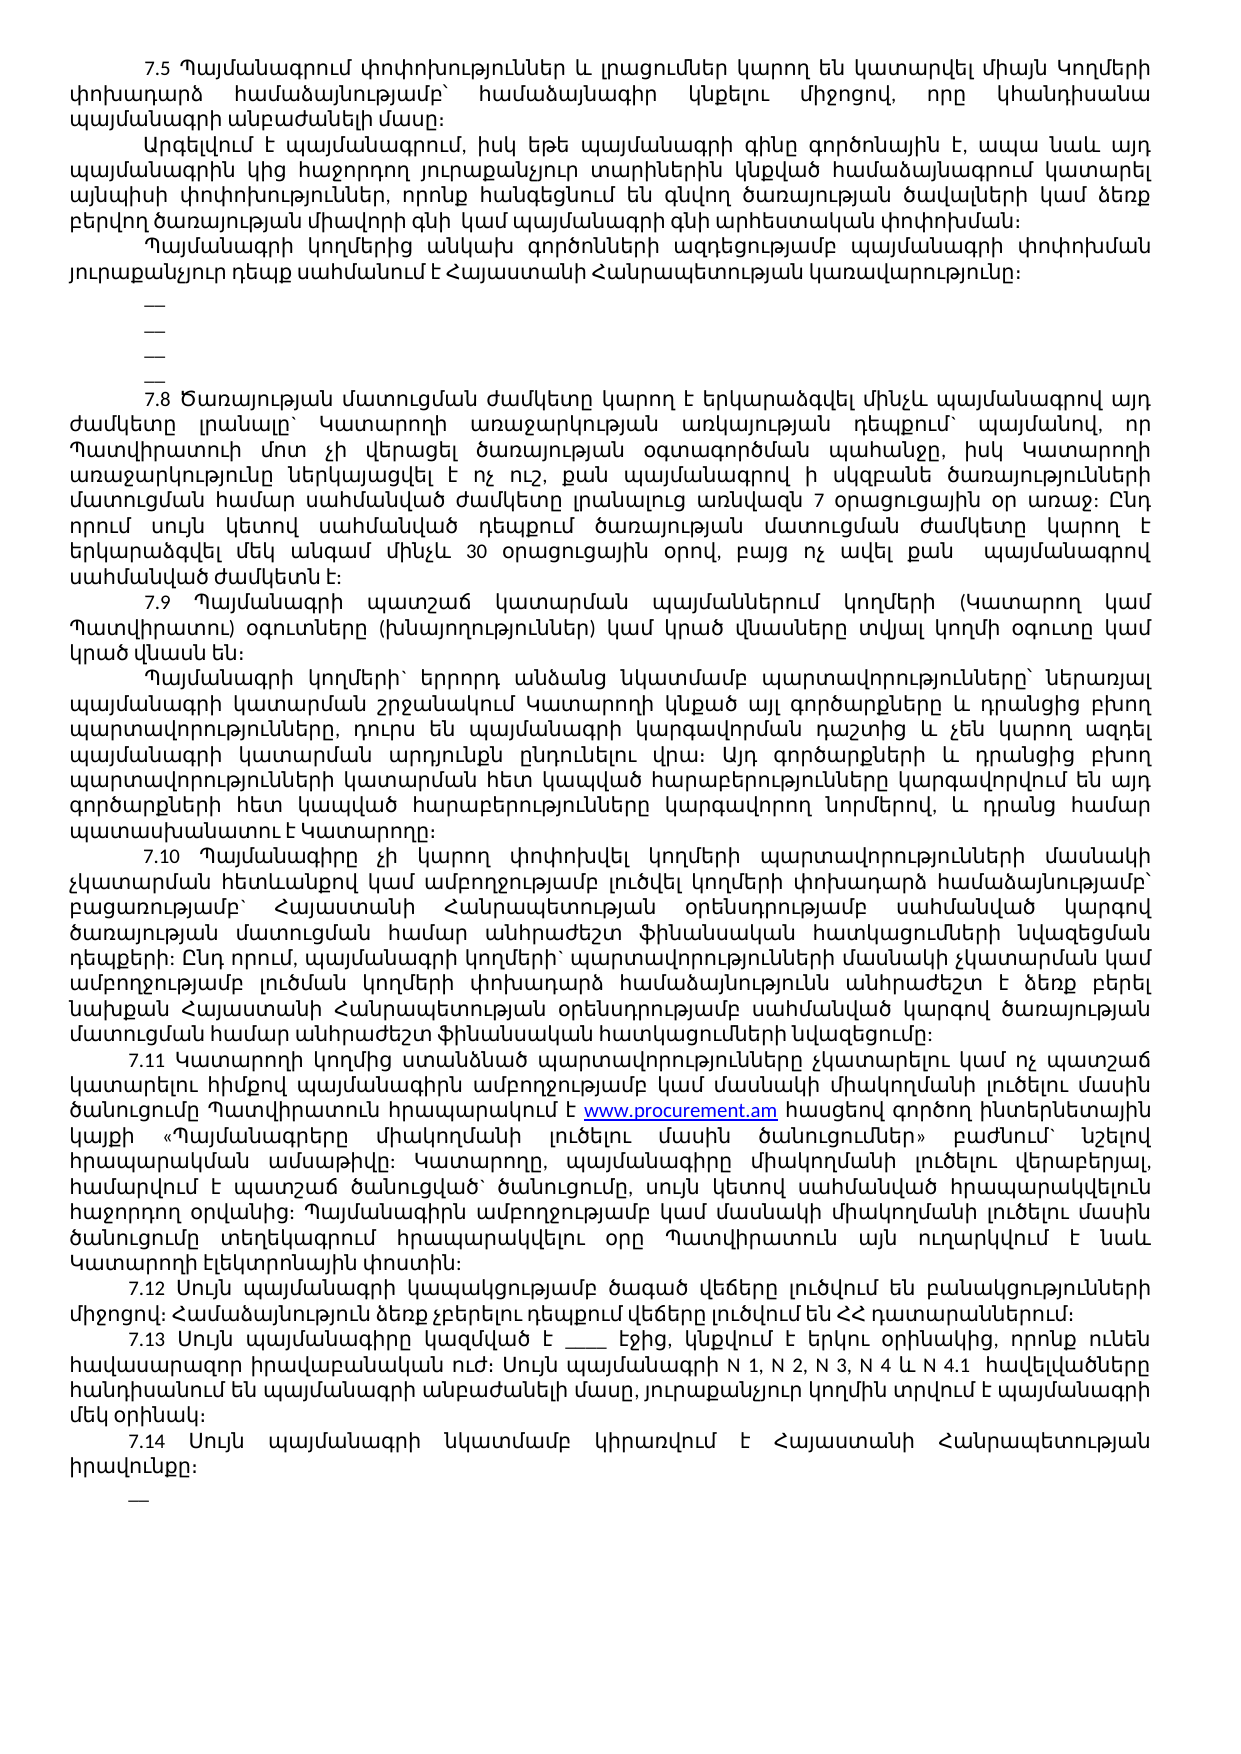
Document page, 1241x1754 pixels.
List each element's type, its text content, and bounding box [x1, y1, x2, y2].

text Արգելվում է պայմանագրում, իսկ եթե պայմանագրի գինը գործոնային է, ապա նաև այդ պայմանագրին կից հաջորդող յուրաքանչյուր տարիներին կնքված համաձայնագրում կատարել այնպիսի փոփոխություններ, որոնք հանգեցնում են գնվող ծառայության ծավալների կամ ձեռք բերվող ծառայության միավորի գնի կամ պայմանագրի գնի արհեստական փոփոխման։ [69, 132, 1152, 233]
text Պայմանագրի կողմերի` երրորդ անձանց նկատմամբ պարտավորությունները՝ ներառյալ պայմանագրի կատարման շրջանակում Կատարողի կնքած այլ գործարքները և դրանցից բխող պարտավորությունները, դուրս են պայմանագրի կարգավորման դաշտից և չեն կարող ազդել պայմանագրի կատարման արդյունքն ընդունելու վրա։ Այդ գործարքների և դրանցից բխող պարտավորությունների կատարման հետ կապված հարաբերությունները կարգավորվում են այդ գործարքների հետ կապված հարաբերությունները կարգավորող նորմերով, և դրանց համար պատասխանատու է Կատարողը։ [69, 666, 1152, 843]
text 7.9 Պայմանագրի պատշաճ կատարման պայմաններում կողմերի (Կատարող կամ Պատվիրատու) օգուտները (խնայողություններ) կամ կրած վնասները տվյալ կողմի օգուտը կամ կրած վնասն են։ [69, 589, 1152, 666]
text __ [69, 310, 1152, 335]
text 7.10 Պայմանագիրը չի կարող փոփոխվել կողմերի պարտավորությունների մասնակի չկատարման հետևանքով կամ ամբողջությամբ լուծվել կողմերի փոխադարձ համաձայնությամբ՝ բացառությամբ` Հայաստանի Հանրապետության օրենսդրությամբ սահմանված կարգով ծառայության մատուցման համար անհրաժեշտ ֆինանսական հատկացումների նվազեցման դեպքերի: Ընդ որում, պայմանագրի կողմերի` պարտավորությունների մասնակի չկատարման կամ ամբողջությամբ լուծման կողմերի փոխադարձ համաձայնությունն անհրաժեշտ է ձեռք բերել նախքան Հայաստանի Հանրապետության օրենսդրությամբ սահմանված կարգով ծառայության մատուցման համար անհրաժեշտ ֆինանսական հատկացումների նվազեցումը: [69, 843, 1152, 1047]
text Պայմանագրի կողմերից անկախ գործոնների ազդեցությամբ պայմանագրի փոփոխման յուրաքանչյուր դեպք սահմանում է Հայաստանի Հանրապետության կառավարությունը։ [69, 233, 1152, 284]
text __ [69, 361, 1152, 386]
text 7.13 Սույն պայմանագիրը կազմված է ____ էջից, կնքվում է երկու օրինակից, որոնք ունեն հավասարազոր իրավաբանական ուժ։ Սույն պայմանագրի N 1, N 2, N 3, N 4 և N 4.1 հավելվածները հանդիսանում են պայմանագրի անբաժանելի մասը, յուրաքանչյուր կողմին տրվում է պայմանագրի մեկ օրինակ։ [69, 1326, 1152, 1428]
text __ [69, 284, 1152, 310]
text __ [69, 1479, 1152, 1504]
text 7.5 Պայմանագրում փոփոխություններ և լրացումներ կարող են կատարվել միայն Կողմերի փոխադարձ համաձայնությամբ՝ համաձայնագիր կնքելու միջոցով, որը կհանդիսանա պայմանագրի անբաժանելի մասը։ [69, 56, 1152, 132]
text 7.12 Սույն պայմանագրի կապակցությամբ ծագած վեճերը լուծվում են բանակցությունների միջոցով։ Համաձայնություն ձեռք չբերելու դեպքում վեճերը լուծվում են ՀՀ դատարաններում։ [69, 1276, 1152, 1326]
text 7.8 Ծառայության մատուցման ժամկետը կարող է երկարաձգվել մինչև պայմանագրով այդ ժամկետը լրանալը` Կատարողի առաջարկության առկայության դեպքում` պայմանով, որ Պատվիրատուի մոտ չի վերացել ծառայության օգտագործման պահանջը, իսկ Կատարողի առաջարկությունը ներկայացվել է ոչ ուշ, քան պայմանագրով ի սկզբանե ծառայությունների մատուցման համար սահմանված ժամկետը լրանալուց առնվազն 7 օրացուցային օր առաջ: Ընդ որում սույն կետով սահմանված դեպքում ծառայության մատուցման ժամկետը կարող է երկարաձգվել մեկ անգամ մինչև 30 օրացուցային օրով, բայց ոչ ավել քան պայմանագրով սահմանված ժամկետն է: [69, 386, 1152, 589]
text __ [69, 335, 1152, 361]
text 7.14 Սույն պայմանագրի նկատմամբ կիրառվում է Հայաստանի Հանրապետության իրավունքը։ [69, 1428, 1152, 1479]
text 7.11 Կատարողի կողմից ստանձնած պարտավորությունները չկատարելու կամ ոչ պատշաճ կատարելու հիմքով պայմանագիրն ամբողջությամբ կամ մասնակի միակողմանի լուծելու մասին ծանուցումը Պատվիրատուն հրապարակում է www.procurement.am հասցեով գործող ինտերնետային կայքի «Պայմանագրերը միակողմանի լուծելու մասին ծանուցումներ» բաժնում` նշելով հրապարակման ամսաթիվը: Կատարողը, պայմանագիրը միակողմանի լուծելու վերաբերյալ, համարվում է պատշաճ ծանուցված` ծանուցումը, սույն կետով սահմանված հրապարակվելուն հաջորդող օրվանից: Պայմանագիրն ամբողջությամբ կամ մասնակի միակողմանի լուծելու մասին ծանուցումը տեղեկագրում հրապարակվելու օրը Պատվիրատուն այն ուղարկվում է նաև Կատարողի էլեկտրոնային փոստին: [69, 1047, 1152, 1276]
